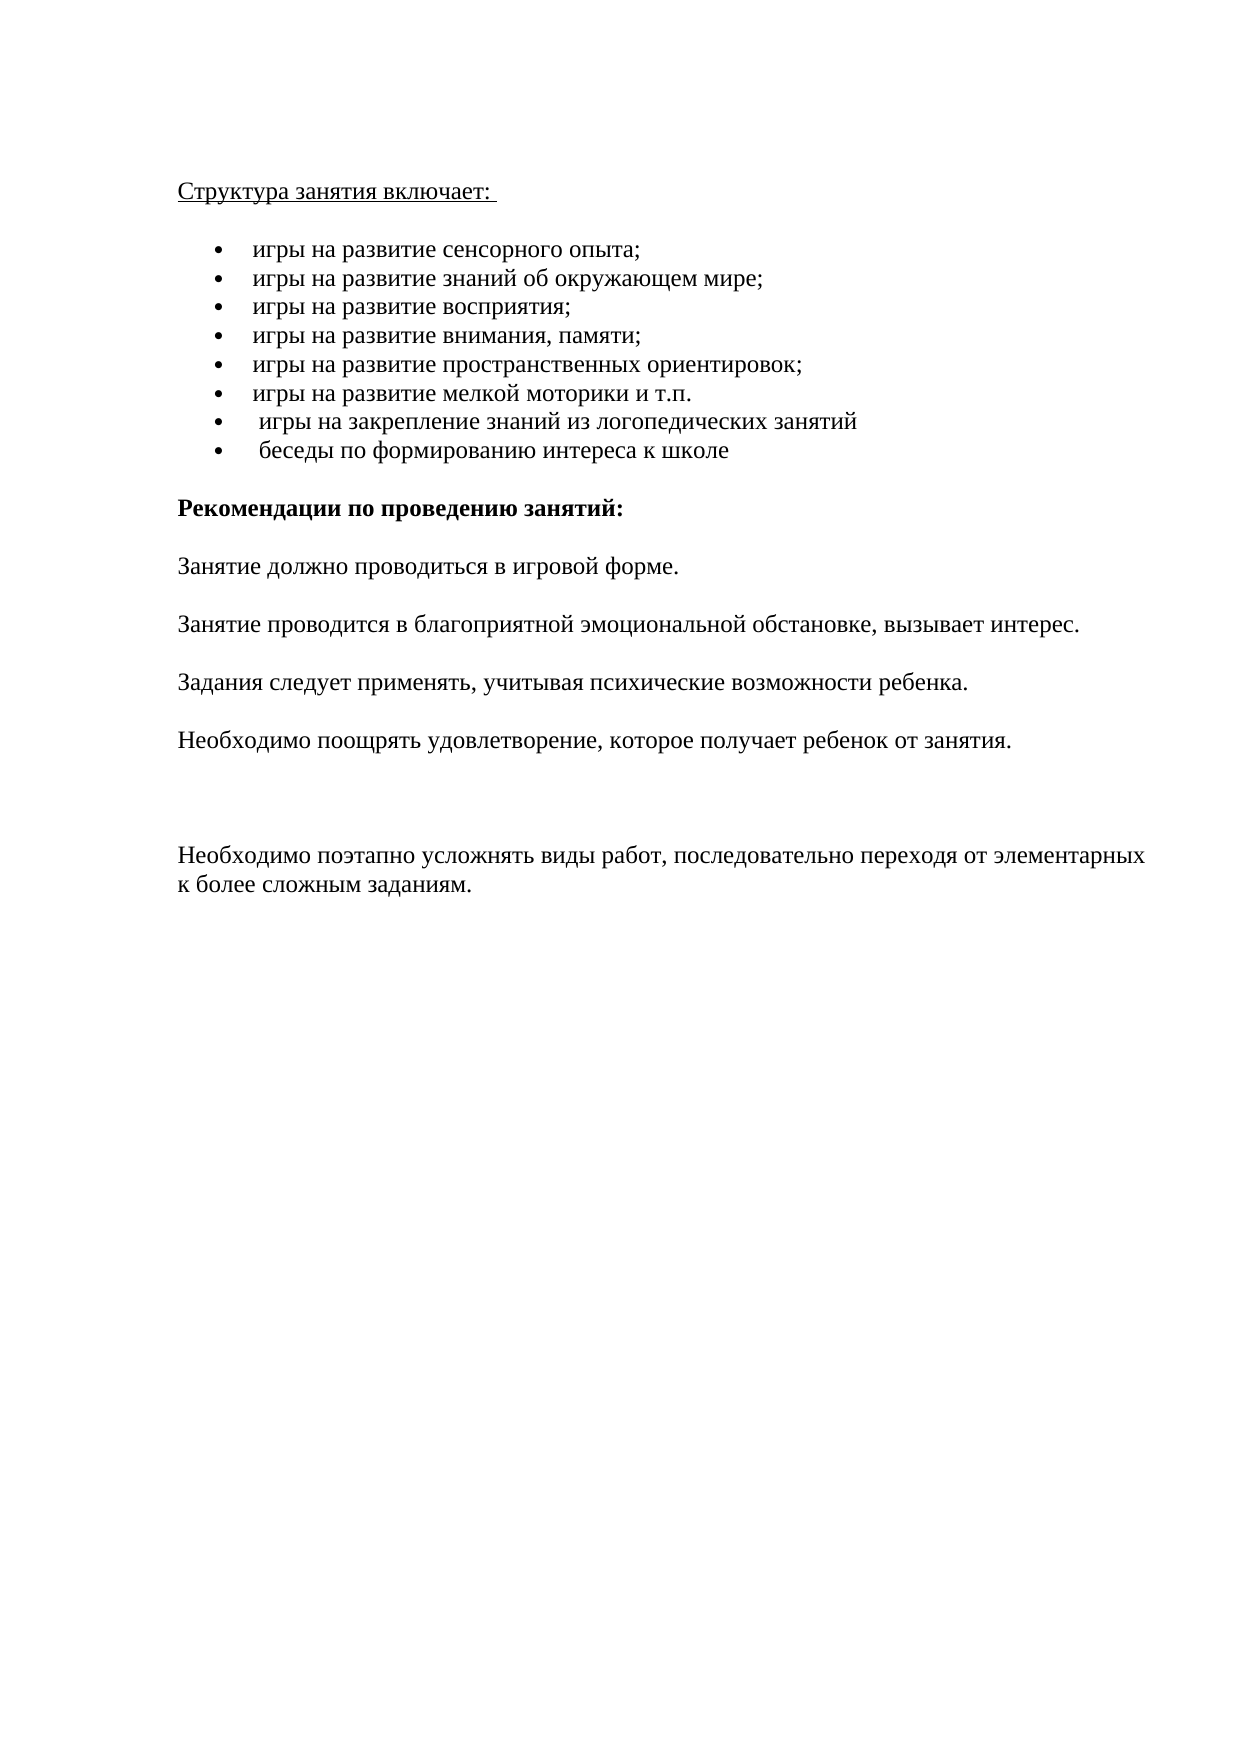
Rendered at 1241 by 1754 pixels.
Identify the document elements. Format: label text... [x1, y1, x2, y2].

list игры на развитие восприятия; [215, 291, 1152, 320]
list игры на развитие знаний об окружающем мире; [215, 263, 1152, 291]
list игры на развитие сенсорного опыта; [215, 234, 1152, 263]
text Занятие должно проводиться в игровой форме. [177, 551, 1152, 580]
list беседы по формированию интереса к школе [215, 435, 1152, 464]
text Необходимо поэтапно усложнять виды работ, последовательно переходя от элементарных к более сложным заданиям. [177, 841, 1152, 898]
list игры на закрепление знаний из логопедических занятий [215, 406, 1152, 435]
list игры на развитие мелкой моторики и т.п. [215, 378, 1152, 406]
text Занятие проводится в благоприятной эмоциональной обстановке, вызывает интерес. [177, 609, 1152, 638]
text Задания следует применять, учитывая психические возможности ребенка. [177, 667, 1152, 696]
text Рекомендации по проведению занятий: [177, 493, 1152, 522]
list игры на развитие пространственных ориентировок; [215, 349, 1152, 378]
list игры на развитие внимания, памяти; [215, 320, 1152, 349]
text Необходимо поощрять удовлетворение, которое получает ребенок от занятия. [177, 725, 1152, 753]
text Структура занятия включает: [177, 176, 1152, 205]
